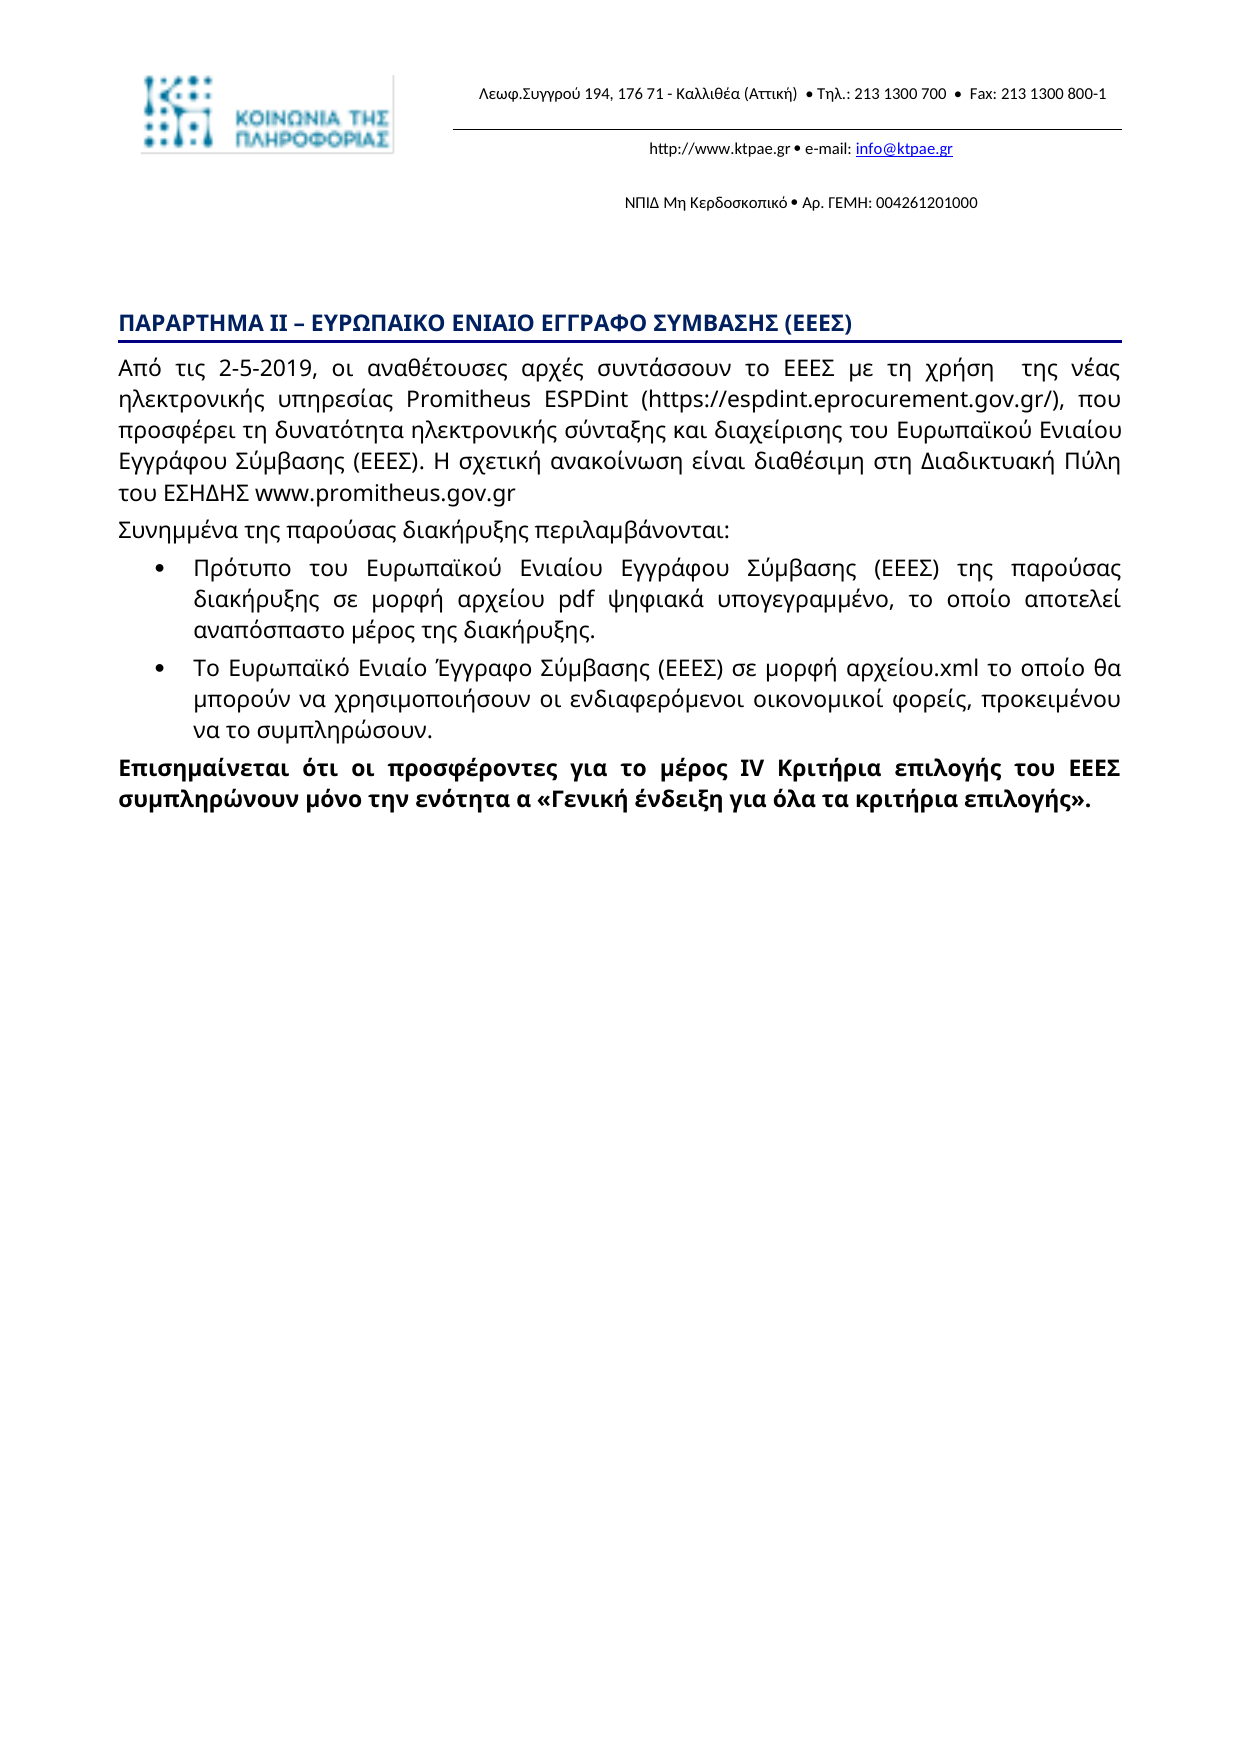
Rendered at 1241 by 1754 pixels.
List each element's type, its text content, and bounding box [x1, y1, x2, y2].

list Πρότυπο του Ευρωπαϊκού Ενιαίου Εγγράφου Σύμβασης (ΕΕΕΣ) της παρούσας διακήρυξης σε μορφή αρχείου pdf ψηφιακά υπογεγραμμένο, το οποίο αποτελεί αναπόσπαστο μέρος της διακήρυξης. [156, 552, 1122, 645]
text Από τις 2-5-2019, οι αναθέτουσες αρχές συντάσσουν το ΕΕΕΣ με τη χρήση της νέας ηλεκτρονικής υπηρεσίας Promitheus ESPDint (https://espdint.eprocurement.gov.gr/), που προσφέρει τη δυνατότητα ηλεκτρονικής σύνταξης και διαχείρισης του Ευρωπαϊκού Ενιαίου Εγγράφου Σύμβασης (ΕΕΕΣ). Η σχετική ανακοίνωση είναι διαθέσιμη στη Διαδικτυακή Πύλη του ΕΣΗΔΗΣ www.promitheus.gov.gr [118, 352, 1122, 508]
list Το Ευρωπαϊκό Ενιαίο Έγγραφο Σύμβασης (ΕΕΕΣ) σε μορφή αρχείου.xml το οποίο θα μπορούν να χρησιμοποιήσουν οι ενδιαφερόμενοι οικονομικοί φορείς, προκειμένου να το συμπληρώσουν. [156, 652, 1122, 745]
picture [140, 75, 397, 157]
text Επισημαίνεται ότι οι προσφέροντες για το μέρος IV Κριτήρια επιλογής του ΕΕΕΣ συμπληρώνουν μόνο την ενότητα α «Γενική ένδειξη για όλα τα κριτήρια επιλογής». [118, 752, 1122, 814]
subtitle ΠΑΡΑΡΤΗΜΑ ΙΙ – ΕΥΡΩΠΑΙΚΟ ΕΝΙΑΙΟ ΕΓΓΡΑΦΟ ΣΥΜΒΑΣΗΣ (ΕΕΕΣ) [118, 307, 1122, 340]
text Συνημμένα της παρούσας διακήρυξης περιλαμβάνονται: [118, 514, 1122, 545]
